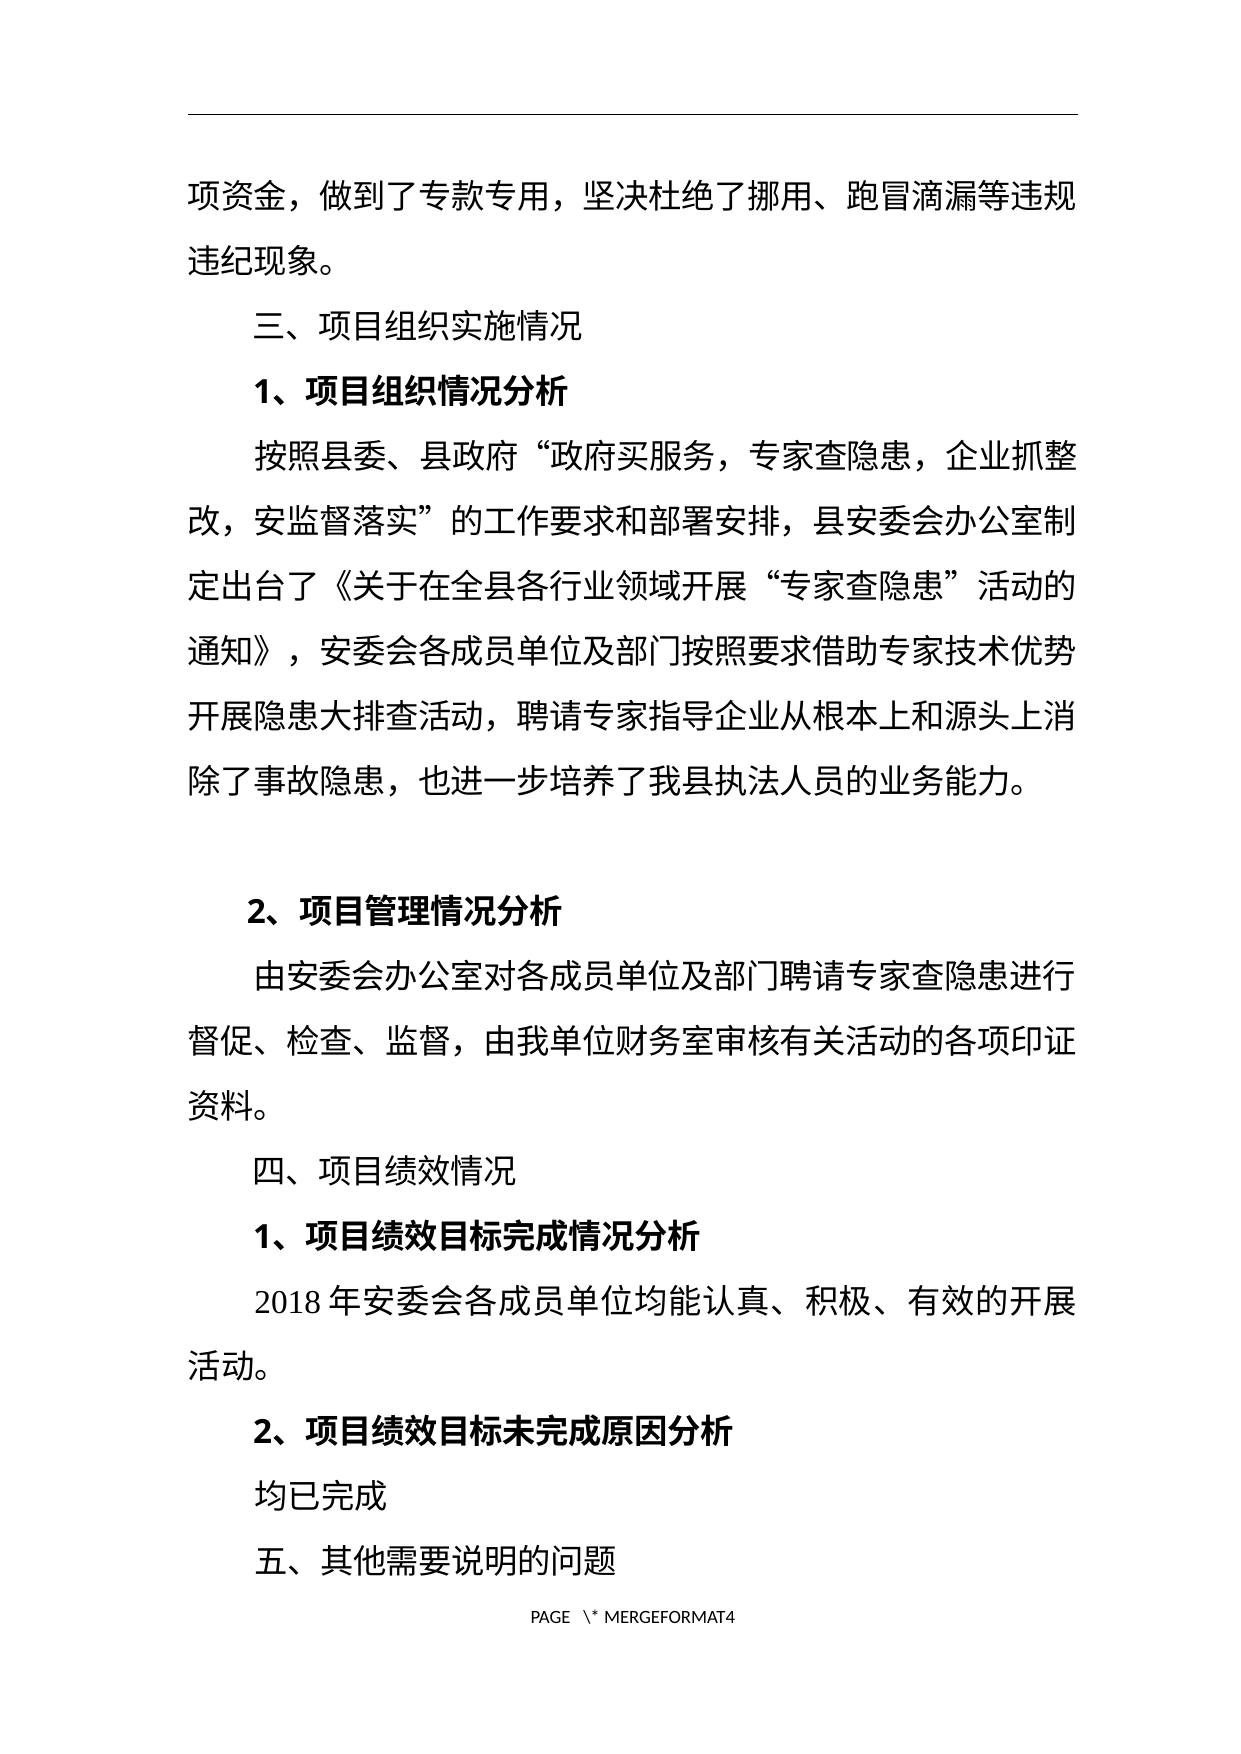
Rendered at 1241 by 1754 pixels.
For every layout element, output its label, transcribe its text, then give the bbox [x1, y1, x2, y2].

text 1、项目组织情况分析 [187, 357, 1078, 422]
text 2、项目管理情况分析 [187, 877, 1078, 942]
text 均已完成 [187, 1462, 1078, 1527]
text 1、项目绩效目标完成情况分析 [187, 1202, 1078, 1267]
list 按照县委、县政府“政府买服务，专家查隐患，企业抓整改，安监督落实”的工作要求和部署安排，县安委会办公室制定出台了《关于在全县各行业领域开展“专家查隐患”活动的通知》，安委会各成员单位及部门按照要求借助专家技术优势开展隐患大排查活动，聘请专家指导企业从根本上和源头上消除了事故隐患，也进一步培养了我县执法人员的业务能力。 [187, 422, 1078, 812]
text 由安委会办公室对各成员单位及部门聘请专家查隐患进行督促、检查、监督，由我单位财务室审核有关活动的各项印证资料。 [187, 942, 1078, 1137]
list 项目绩效情况 [187, 1137, 1078, 1202]
list 项目组织实施情况 [187, 292, 1078, 357]
text 2、项目绩效目标未完成原因分析 [187, 1397, 1078, 1462]
text 2018年安委会各成员单位均能认真、积极、有效的开展活动。 [187, 1267, 1078, 1397]
text 五、其他需要说明的问题 [187, 1527, 1078, 1592]
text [187, 162, 1078, 292]
